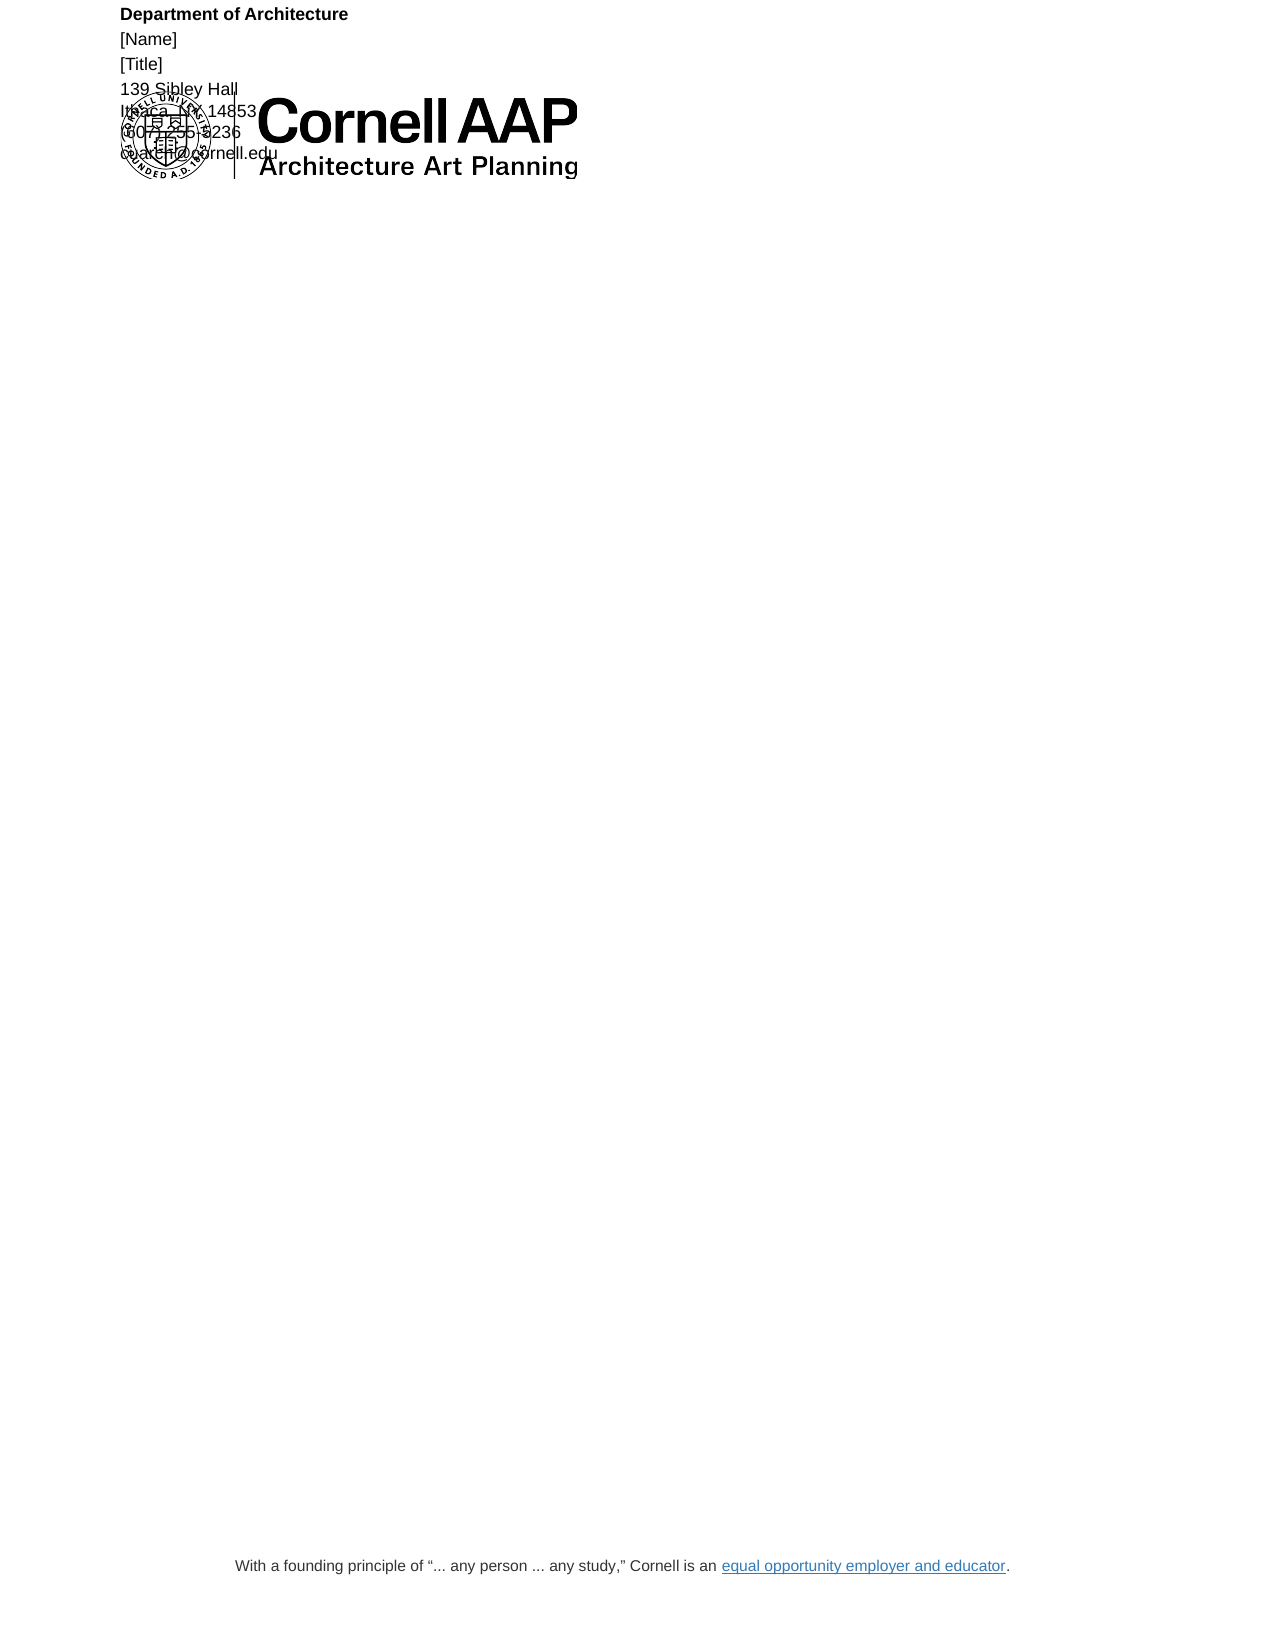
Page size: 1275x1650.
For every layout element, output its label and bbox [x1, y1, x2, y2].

picture [120, 91, 577, 179]
